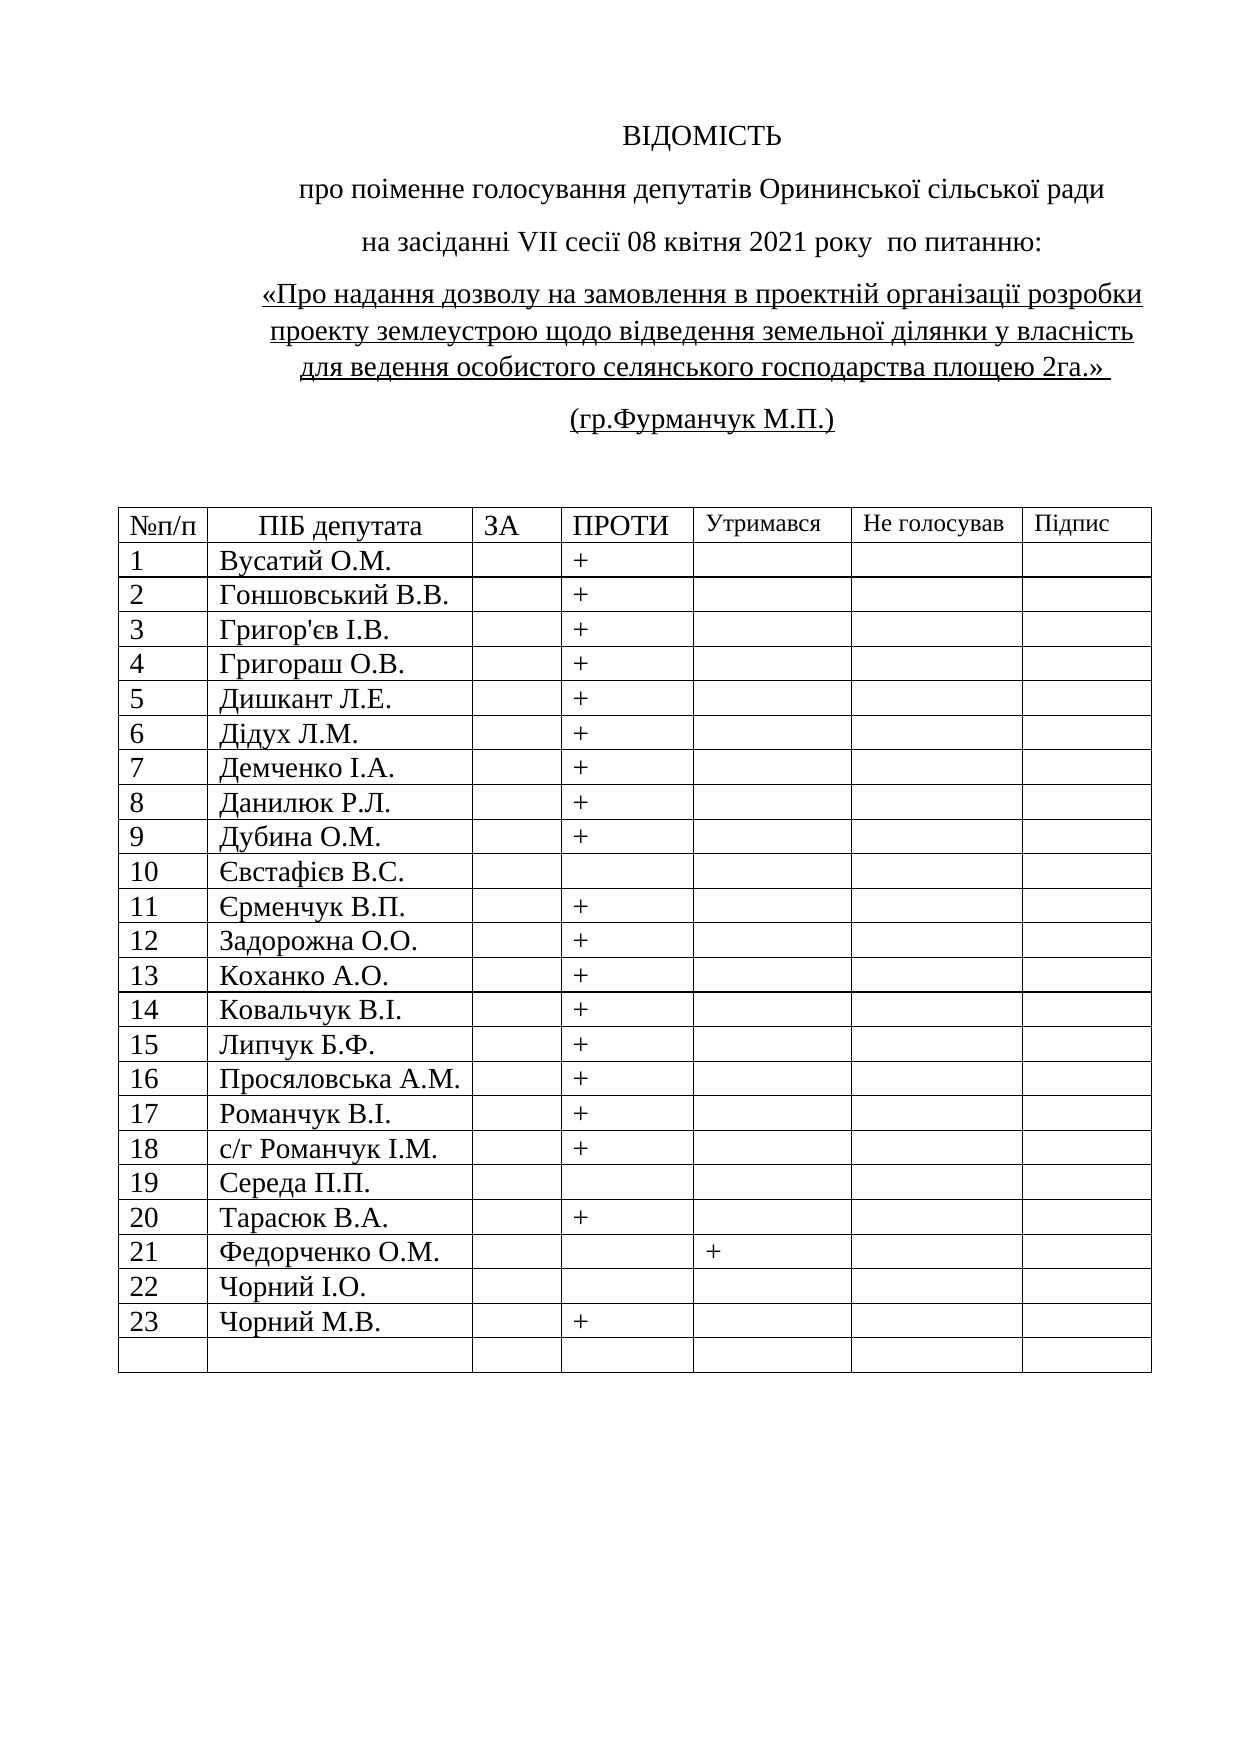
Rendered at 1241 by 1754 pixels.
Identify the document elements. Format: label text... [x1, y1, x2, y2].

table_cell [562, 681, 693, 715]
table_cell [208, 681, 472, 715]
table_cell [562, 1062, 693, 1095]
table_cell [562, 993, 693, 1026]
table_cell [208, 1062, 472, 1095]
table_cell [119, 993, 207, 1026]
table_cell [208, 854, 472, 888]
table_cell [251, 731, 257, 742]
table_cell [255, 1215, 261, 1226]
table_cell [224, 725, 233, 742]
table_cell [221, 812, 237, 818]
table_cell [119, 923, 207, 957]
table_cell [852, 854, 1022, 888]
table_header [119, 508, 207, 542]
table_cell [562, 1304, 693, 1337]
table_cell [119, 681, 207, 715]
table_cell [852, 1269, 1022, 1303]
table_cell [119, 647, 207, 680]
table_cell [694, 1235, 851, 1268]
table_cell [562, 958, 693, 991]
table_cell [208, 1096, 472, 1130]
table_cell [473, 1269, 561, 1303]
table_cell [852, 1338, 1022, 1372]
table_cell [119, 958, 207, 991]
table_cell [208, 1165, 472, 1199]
text (гр.Фурманчук М.П.) [252, 402, 1152, 435]
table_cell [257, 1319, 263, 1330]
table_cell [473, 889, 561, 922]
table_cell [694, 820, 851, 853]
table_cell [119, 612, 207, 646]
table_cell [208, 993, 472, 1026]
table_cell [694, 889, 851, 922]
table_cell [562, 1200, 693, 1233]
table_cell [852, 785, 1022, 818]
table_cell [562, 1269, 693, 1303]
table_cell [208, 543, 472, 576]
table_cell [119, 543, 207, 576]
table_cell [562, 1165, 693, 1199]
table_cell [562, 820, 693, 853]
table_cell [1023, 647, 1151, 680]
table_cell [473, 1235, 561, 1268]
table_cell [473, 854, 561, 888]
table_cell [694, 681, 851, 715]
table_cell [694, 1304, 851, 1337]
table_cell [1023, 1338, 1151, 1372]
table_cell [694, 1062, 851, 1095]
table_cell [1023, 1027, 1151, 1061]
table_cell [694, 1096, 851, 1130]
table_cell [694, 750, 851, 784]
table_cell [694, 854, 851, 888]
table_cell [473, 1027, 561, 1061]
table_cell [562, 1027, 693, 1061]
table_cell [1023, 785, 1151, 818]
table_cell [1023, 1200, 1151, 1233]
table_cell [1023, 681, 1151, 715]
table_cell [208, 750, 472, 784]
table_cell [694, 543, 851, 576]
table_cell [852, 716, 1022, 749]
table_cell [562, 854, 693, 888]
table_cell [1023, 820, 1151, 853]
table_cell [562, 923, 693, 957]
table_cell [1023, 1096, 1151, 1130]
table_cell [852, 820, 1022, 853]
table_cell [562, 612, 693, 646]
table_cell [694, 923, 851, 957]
text ВІДОМІСТЬ [252, 118, 1152, 152]
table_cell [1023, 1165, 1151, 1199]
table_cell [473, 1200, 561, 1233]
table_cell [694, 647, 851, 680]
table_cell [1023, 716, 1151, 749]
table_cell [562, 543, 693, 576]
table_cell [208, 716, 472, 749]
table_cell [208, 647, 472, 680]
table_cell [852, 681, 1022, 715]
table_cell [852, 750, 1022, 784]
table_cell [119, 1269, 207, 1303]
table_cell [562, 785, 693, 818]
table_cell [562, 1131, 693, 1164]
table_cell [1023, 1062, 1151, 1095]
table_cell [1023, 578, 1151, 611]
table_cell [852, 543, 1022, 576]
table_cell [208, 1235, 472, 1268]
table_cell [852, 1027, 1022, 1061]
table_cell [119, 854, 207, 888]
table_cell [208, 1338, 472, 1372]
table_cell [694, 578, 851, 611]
text «Про надання дозволу на замовлення в проектній організації розробки проекту землеустрою щодо відведення земельної ділянки у власність для ведення особистого селянського господарства площею 2га.» [252, 277, 1152, 382]
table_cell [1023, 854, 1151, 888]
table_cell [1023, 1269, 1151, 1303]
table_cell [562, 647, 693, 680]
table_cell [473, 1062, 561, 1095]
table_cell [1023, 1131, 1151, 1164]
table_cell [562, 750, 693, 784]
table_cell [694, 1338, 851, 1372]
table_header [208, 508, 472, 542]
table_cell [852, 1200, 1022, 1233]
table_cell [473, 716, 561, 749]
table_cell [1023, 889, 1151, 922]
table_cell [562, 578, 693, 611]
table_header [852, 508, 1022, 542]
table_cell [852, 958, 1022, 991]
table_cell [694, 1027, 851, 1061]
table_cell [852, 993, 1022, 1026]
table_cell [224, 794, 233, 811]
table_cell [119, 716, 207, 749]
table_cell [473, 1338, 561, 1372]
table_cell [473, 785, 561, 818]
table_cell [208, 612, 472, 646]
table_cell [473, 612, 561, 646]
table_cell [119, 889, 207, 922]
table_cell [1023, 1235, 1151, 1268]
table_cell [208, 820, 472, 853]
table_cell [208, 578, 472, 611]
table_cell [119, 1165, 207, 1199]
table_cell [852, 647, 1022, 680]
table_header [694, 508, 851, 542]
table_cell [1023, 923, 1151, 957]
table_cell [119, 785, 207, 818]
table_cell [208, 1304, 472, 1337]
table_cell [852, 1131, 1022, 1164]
text про поіменне голосування депутатів Орининської сільської ради [252, 171, 1152, 204]
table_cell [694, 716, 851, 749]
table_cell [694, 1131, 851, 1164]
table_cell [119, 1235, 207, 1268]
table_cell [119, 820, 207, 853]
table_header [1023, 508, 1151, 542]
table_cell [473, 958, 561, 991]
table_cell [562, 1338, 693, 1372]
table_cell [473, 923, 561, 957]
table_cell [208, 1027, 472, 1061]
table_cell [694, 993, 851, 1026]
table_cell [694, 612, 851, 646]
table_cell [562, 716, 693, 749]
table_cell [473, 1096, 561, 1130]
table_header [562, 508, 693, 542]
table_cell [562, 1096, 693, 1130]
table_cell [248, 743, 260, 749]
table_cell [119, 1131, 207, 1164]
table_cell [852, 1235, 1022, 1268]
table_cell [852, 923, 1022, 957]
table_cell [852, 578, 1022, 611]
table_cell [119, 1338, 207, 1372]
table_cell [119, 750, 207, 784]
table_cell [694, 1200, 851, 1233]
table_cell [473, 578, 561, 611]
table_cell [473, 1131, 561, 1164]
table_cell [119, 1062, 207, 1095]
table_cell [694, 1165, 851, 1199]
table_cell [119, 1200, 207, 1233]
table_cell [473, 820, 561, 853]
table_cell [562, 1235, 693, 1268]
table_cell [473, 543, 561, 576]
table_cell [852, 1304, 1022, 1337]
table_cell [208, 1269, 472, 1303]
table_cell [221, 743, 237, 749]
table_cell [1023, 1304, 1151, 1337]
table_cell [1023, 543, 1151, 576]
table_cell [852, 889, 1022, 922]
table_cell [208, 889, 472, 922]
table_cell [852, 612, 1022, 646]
text на засіданні VII сесії 08 квітня 2021 року по питанню: [252, 224, 1152, 257]
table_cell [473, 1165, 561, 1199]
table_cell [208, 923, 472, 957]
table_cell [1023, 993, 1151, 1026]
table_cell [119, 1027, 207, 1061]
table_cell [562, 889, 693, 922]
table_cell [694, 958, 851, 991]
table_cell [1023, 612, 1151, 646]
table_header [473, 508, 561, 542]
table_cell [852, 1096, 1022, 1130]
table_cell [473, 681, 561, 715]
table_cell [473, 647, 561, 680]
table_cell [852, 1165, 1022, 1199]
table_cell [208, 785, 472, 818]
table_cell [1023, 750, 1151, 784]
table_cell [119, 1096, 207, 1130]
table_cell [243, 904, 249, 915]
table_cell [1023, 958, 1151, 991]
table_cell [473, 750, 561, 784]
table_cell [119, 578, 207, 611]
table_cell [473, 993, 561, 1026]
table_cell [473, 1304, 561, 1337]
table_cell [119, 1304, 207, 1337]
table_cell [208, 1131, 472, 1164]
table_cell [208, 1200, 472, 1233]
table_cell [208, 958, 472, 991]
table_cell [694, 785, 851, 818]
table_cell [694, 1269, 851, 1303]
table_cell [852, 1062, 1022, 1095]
